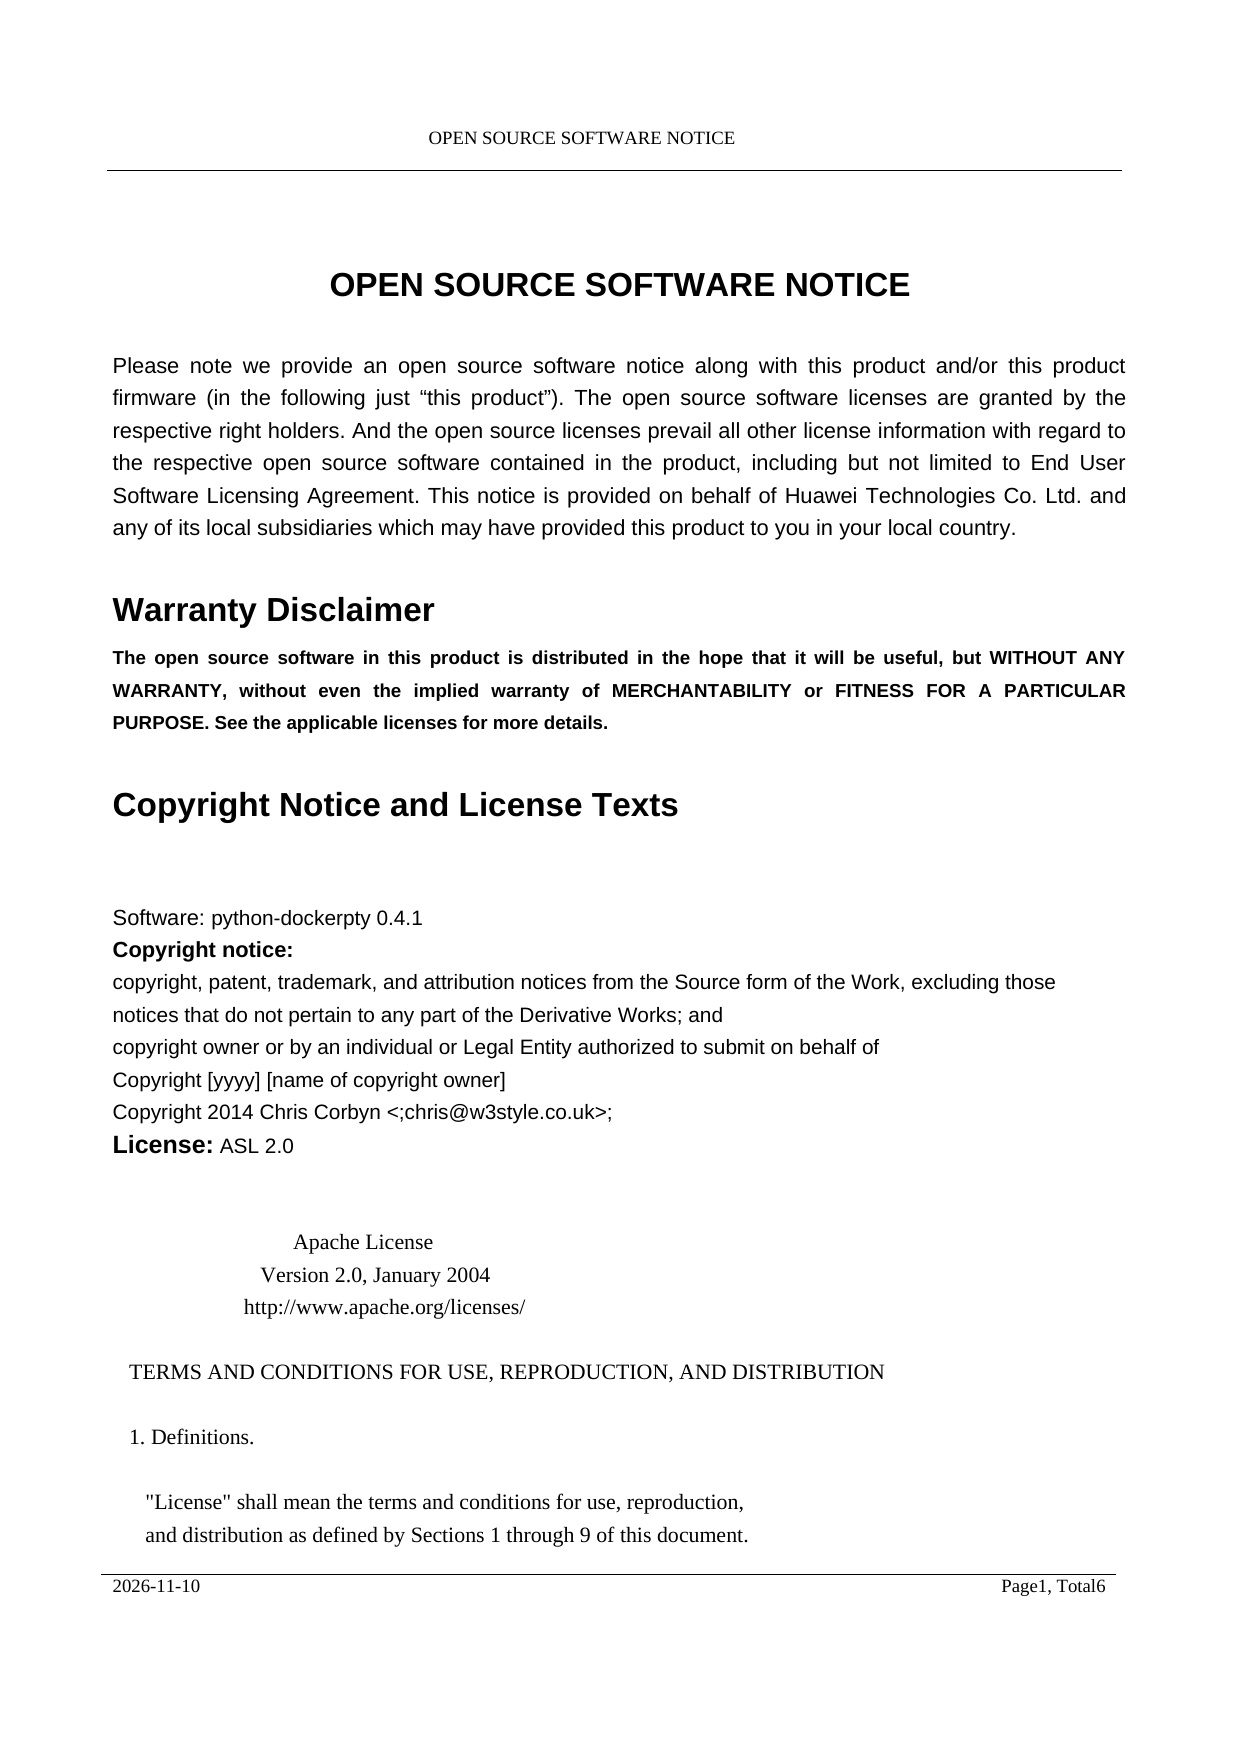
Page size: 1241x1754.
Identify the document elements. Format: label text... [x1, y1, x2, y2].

text The open source software in this product is distributed in the hope that it will be useful, but WITHOUT ANY WARRANTY, without even the implied warranty of MERCHANTABILITY or FITNESS FOR A PARTICULAR PURPOSE. See the applicable licenses for more details. [112, 641, 1128, 739]
text Copyright 2014 Chris Corbyn <;chris@w3style.co.uk>; [112, 1096, 1128, 1128]
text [112, 1128, 1128, 1551]
text Software: python-dockerpty 0.4.1 [112, 901, 1128, 933]
text copyright, patent, trademark, and attribution notices from the Source form of the Work, excluding those notices that do not pertain to any part of the Derivative Works; and [112, 966, 1128, 1031]
text Copyright [yyyy] [name of copyright owner] [112, 1063, 1128, 1096]
text Please note we provide an open source software notice along with this product and/or this product firmware (in the following just “this product”). The open source software licenses are granted by the respective right holders. And the open source licenses prevail all other license information with regard to the respective open source software contained in the product, including but not limited to End User Software Licensing Agreement. This notice is provided on behalf of Huawei Technologies Co. Ltd. and any of its local subsidiaries which may have provided this product to you in your local country. [112, 349, 1128, 544]
text Copyright Notice and License Texts [112, 771, 1128, 836]
text OPEN SOURCE SOFTWARE NOTICE [112, 251, 1128, 316]
text Warranty Disclaimer [112, 576, 1128, 641]
text copyright owner or by an individual or Legal Entity authorized to submit on behalf of [112, 1031, 1128, 1063]
text Copyright notice: [112, 933, 1128, 966]
